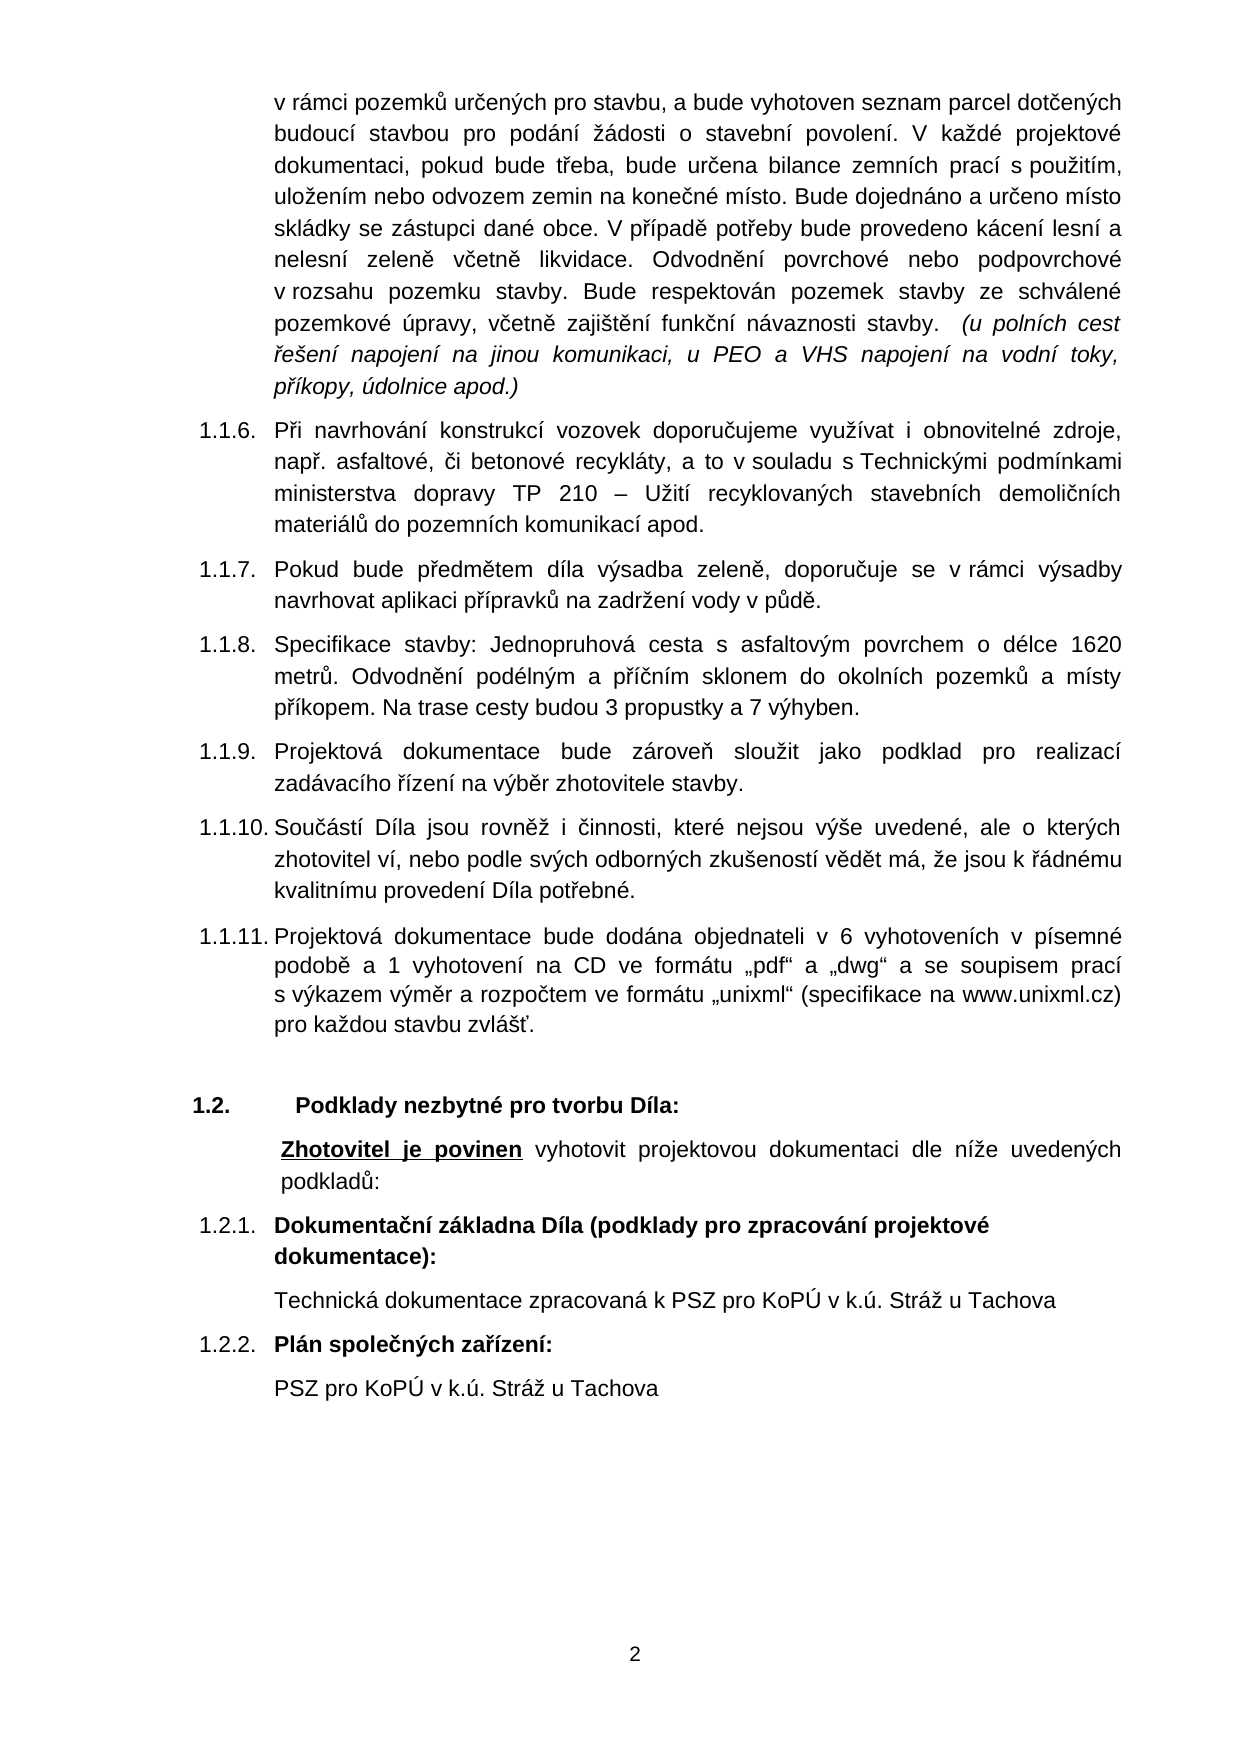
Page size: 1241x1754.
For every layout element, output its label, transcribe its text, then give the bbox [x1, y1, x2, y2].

list Zhotovitel je povinen vyhotovit projektovou dokumentaci dle níže uvedených podkladů: [281, 1136, 1122, 1194]
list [199, 89, 1122, 399]
list PSZ pro KoPÚ v k.ú. Stráž u Tachova [274, 1375, 1122, 1402]
list Při navrhování konstrukcí vozovek doporučujeme využívat i obnovitelné zdroje, např. asfaltové, či betonové recykláty, a to v souladu s Technickými podmínkami ministerstva dopravy TP 210 – Užití recyklovaných stavebních demoličních materiálů do pozemních komunikací apod. [199, 417, 1122, 538]
list Součástí Díla jsou rovněž i činnosti, které nejsou výše uvedené, ale o kterých zhotovitel ví, nebo podle svých odborných zkušeností vědět má, že jsou k řádnému kvalitnímu provedení Díla potřebné. [199, 814, 1122, 903]
list Podklady nezbytné pro tvorbu Díla: [192, 1092, 1122, 1118]
list Specifikace stavby: Jednopruhová cesta s asfaltovým povrchem o délce 1620 metrů. Odvodnění podélným a příčním sklonem do okolních pozemků a místy příkopem. Na trase cesty budou 3 propustky a 7 výhyben. [199, 631, 1122, 721]
list Pokud bude předmětem díla výsadba zeleně, doporučuje se v rámci výsadby navrhovat aplikaci přípravků na zadržení vody v půdě. [199, 556, 1122, 613]
list Projektová dokumentace bude zároveň sloužit jako podklad pro realizací zadávacího řízení na výběr zhotovitele stavby. [199, 738, 1122, 796]
list Technická dokumentace zpracovaná k PSZ pro KoPÚ v k.ú. Stráž u Tachova [274, 1287, 1122, 1314]
list Plán společných zařízení: [199, 1331, 1122, 1358]
list Projektová dokumentace bude dodána objednateli v 6 vyhotoveních v písemné podobě a 1 vyhotovení na CD ve formátu „pdf“ a „dwg“ a se soupisem prací s výkazem výměr a rozpočtem ve formátu „unixml“ (specifikace na www.unixml.cz) pro každou stavbu zvlášť. [199, 921, 1122, 1038]
list Dokumentační základna Díla (podklady pro zpracování projektové dokumentace): [199, 1212, 1122, 1269]
